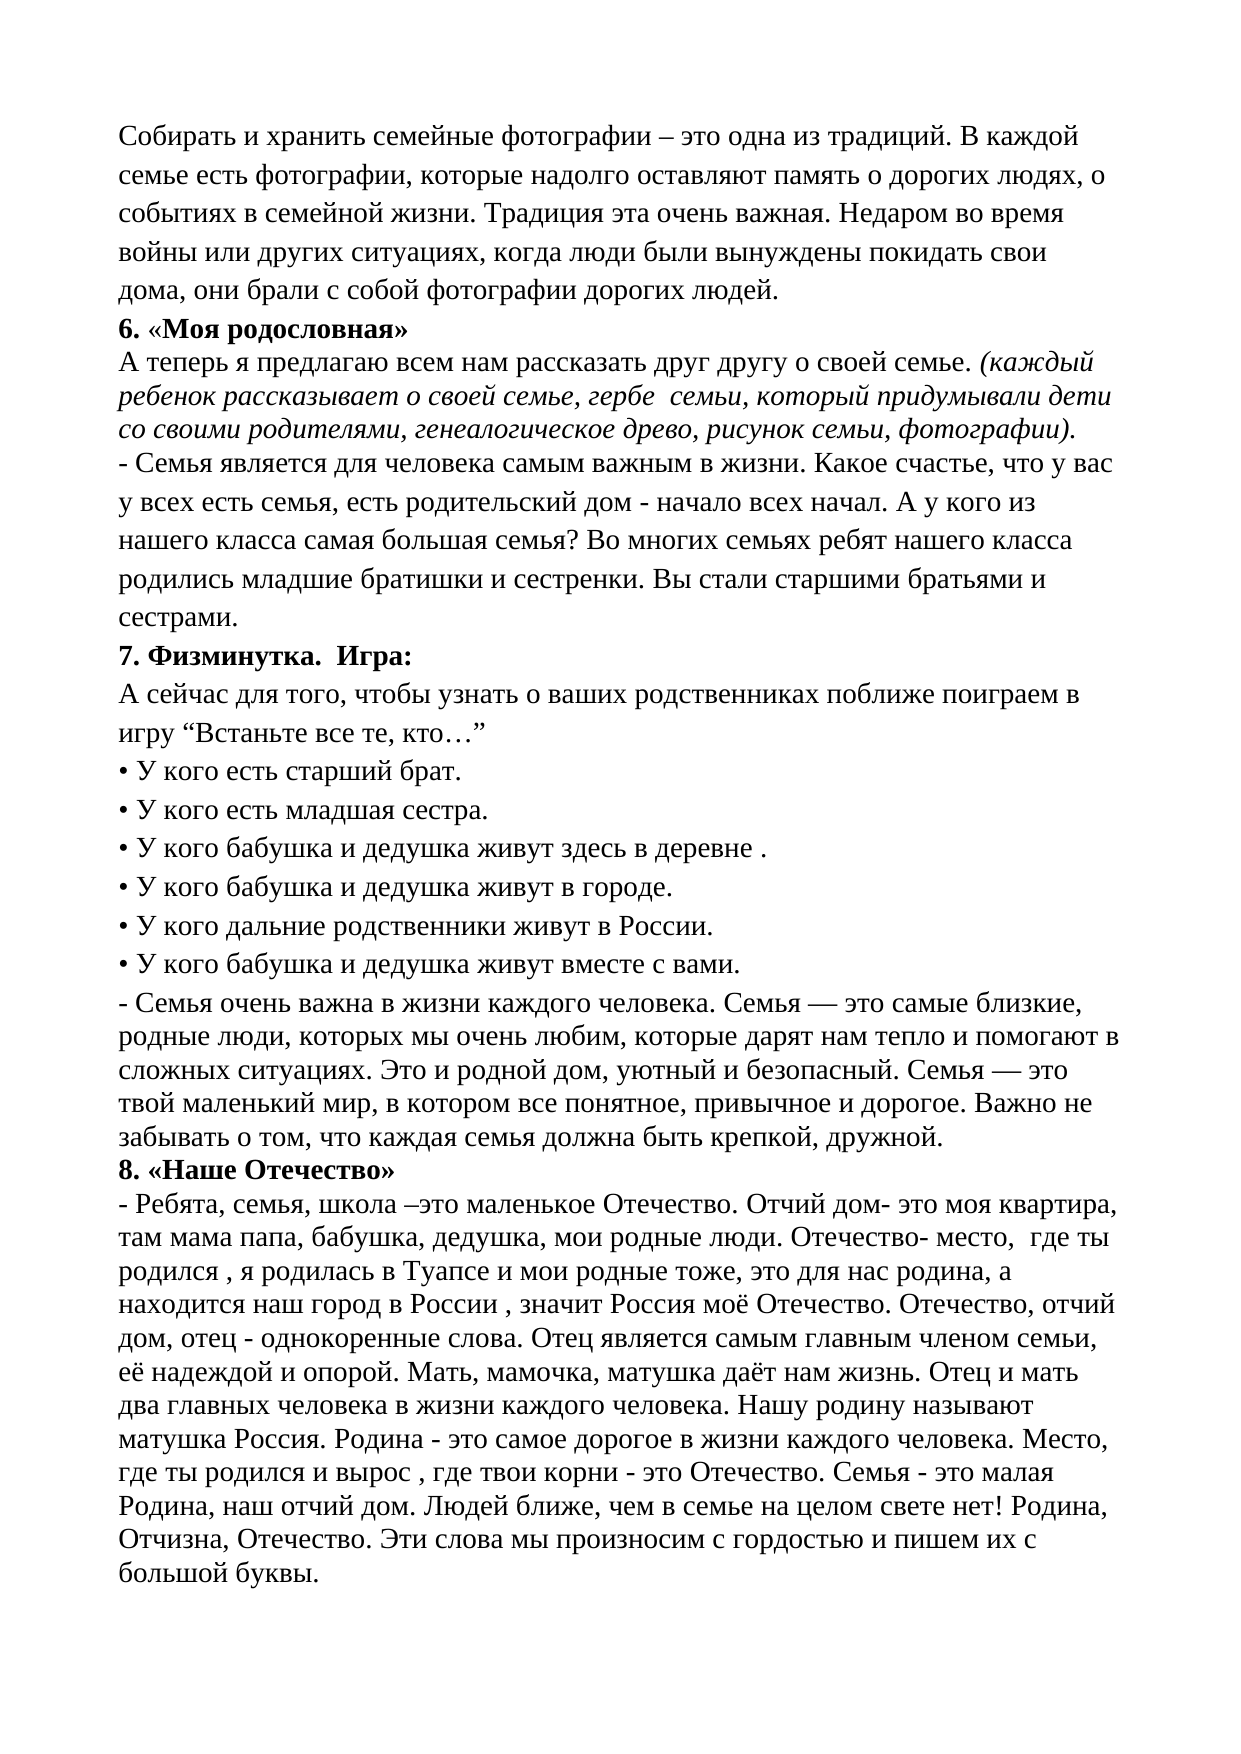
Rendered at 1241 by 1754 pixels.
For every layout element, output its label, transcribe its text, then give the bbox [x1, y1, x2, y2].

text А теперь я предлагаю всем нам рассказать друг другу о своей семье. (каждый ребенок рассказывает о своей семье, гербе семьи, который придумывали дети со своими родителями, генеалогическое древо, рисунок семьи, фотографии). [118, 344, 1122, 445]
text • У кого бабушка и дедушка живут в городе. [118, 869, 1122, 903]
text 8. «Наше Отечество» [118, 1152, 1122, 1186]
text - Семья очень важна в жизни каждого человека. Семья — это самые близкие, родные люди, которых мы очень любим, которые дарят нам тепло и помогают в сложных ситуациях. Это и родной дом, уютный и безопасный. Семья — это твой маленький мир, в котором все понятное, привычное и дорогое. Важно не забывать о том, что каждая семья должна быть крепкой, дружной. [118, 985, 1122, 1152]
text • У кого бабушка и дедушка живут вместе с вами. [118, 946, 1122, 980]
text • У кого бабушка и дедушка живут здесь в деревне . [118, 831, 1122, 864]
text 6. «Моя родословная» [118, 311, 1122, 344]
text - Семья является для человека самым важным в жизни. Какое счастье, что у вас у всех есть семья, есть родительский дом - начало всех начал. А у кого из нашего класса самая большая семья? Во многих семьях ребят нашего класса родились младшие братишки и сестренки. Вы стали старшими братьями и сестрами. [118, 445, 1122, 633]
text • У кого есть старший брат. [118, 753, 1122, 787]
text • У кого есть младшая сестра. [118, 792, 1122, 826]
text - Ребята, семья, школа –это маленькое Отечество. Отчий дом- это моя квартира, там мама папа, бабушка, дедушка, мои родные люди. Отечество- место, где ты родился , я родилась в Туапсе и мои родные тоже, это для нас родина, а находится наш город в России , значит Россия моё Отечество. Отечество, отчий дом, отец - однокоренные слова. Отец является самым главным членом семьи, её надеждой и опорой. Мать, мамочка, матушка даёт нам жизнь. Отец и мать два главных человека в жизни каждого человека. Нашу родину называют матушка Россия. Родина - это самое дорогое в жизни каждого человека. Место, где ты родился и вырос , где твои корни - это Отечество. Семья - это малая Родина, наш отчий дом. Людей ближе, чем в семье на целом свете нет! Родина, Отчизна, Отечество. Эти слова мы произносим с гордостью и пишем их с большой буквы. [118, 1186, 1122, 1588]
text • У кого дальние родственники живут в России. [118, 908, 1122, 941]
text А сейчас для того, чтобы узнать о ваших родственниках поближе поиграем в игру “Встаньте все те, кто…” [118, 676, 1122, 748]
text Собирать и хранить семейные фотографии – это одна из традиций. В каждой семье есть фотографии, которые надолго оставляют память о дорогих людях, о событиях в семейной жизни. Традиция эта очень важная. Недаром во время войны или других ситуациях, когда люди были вынуждены покидать свои дома, они брали с собой фотографии дорогих людей. [118, 118, 1122, 306]
text 7. Физминутка. Игра: [118, 638, 1122, 671]
